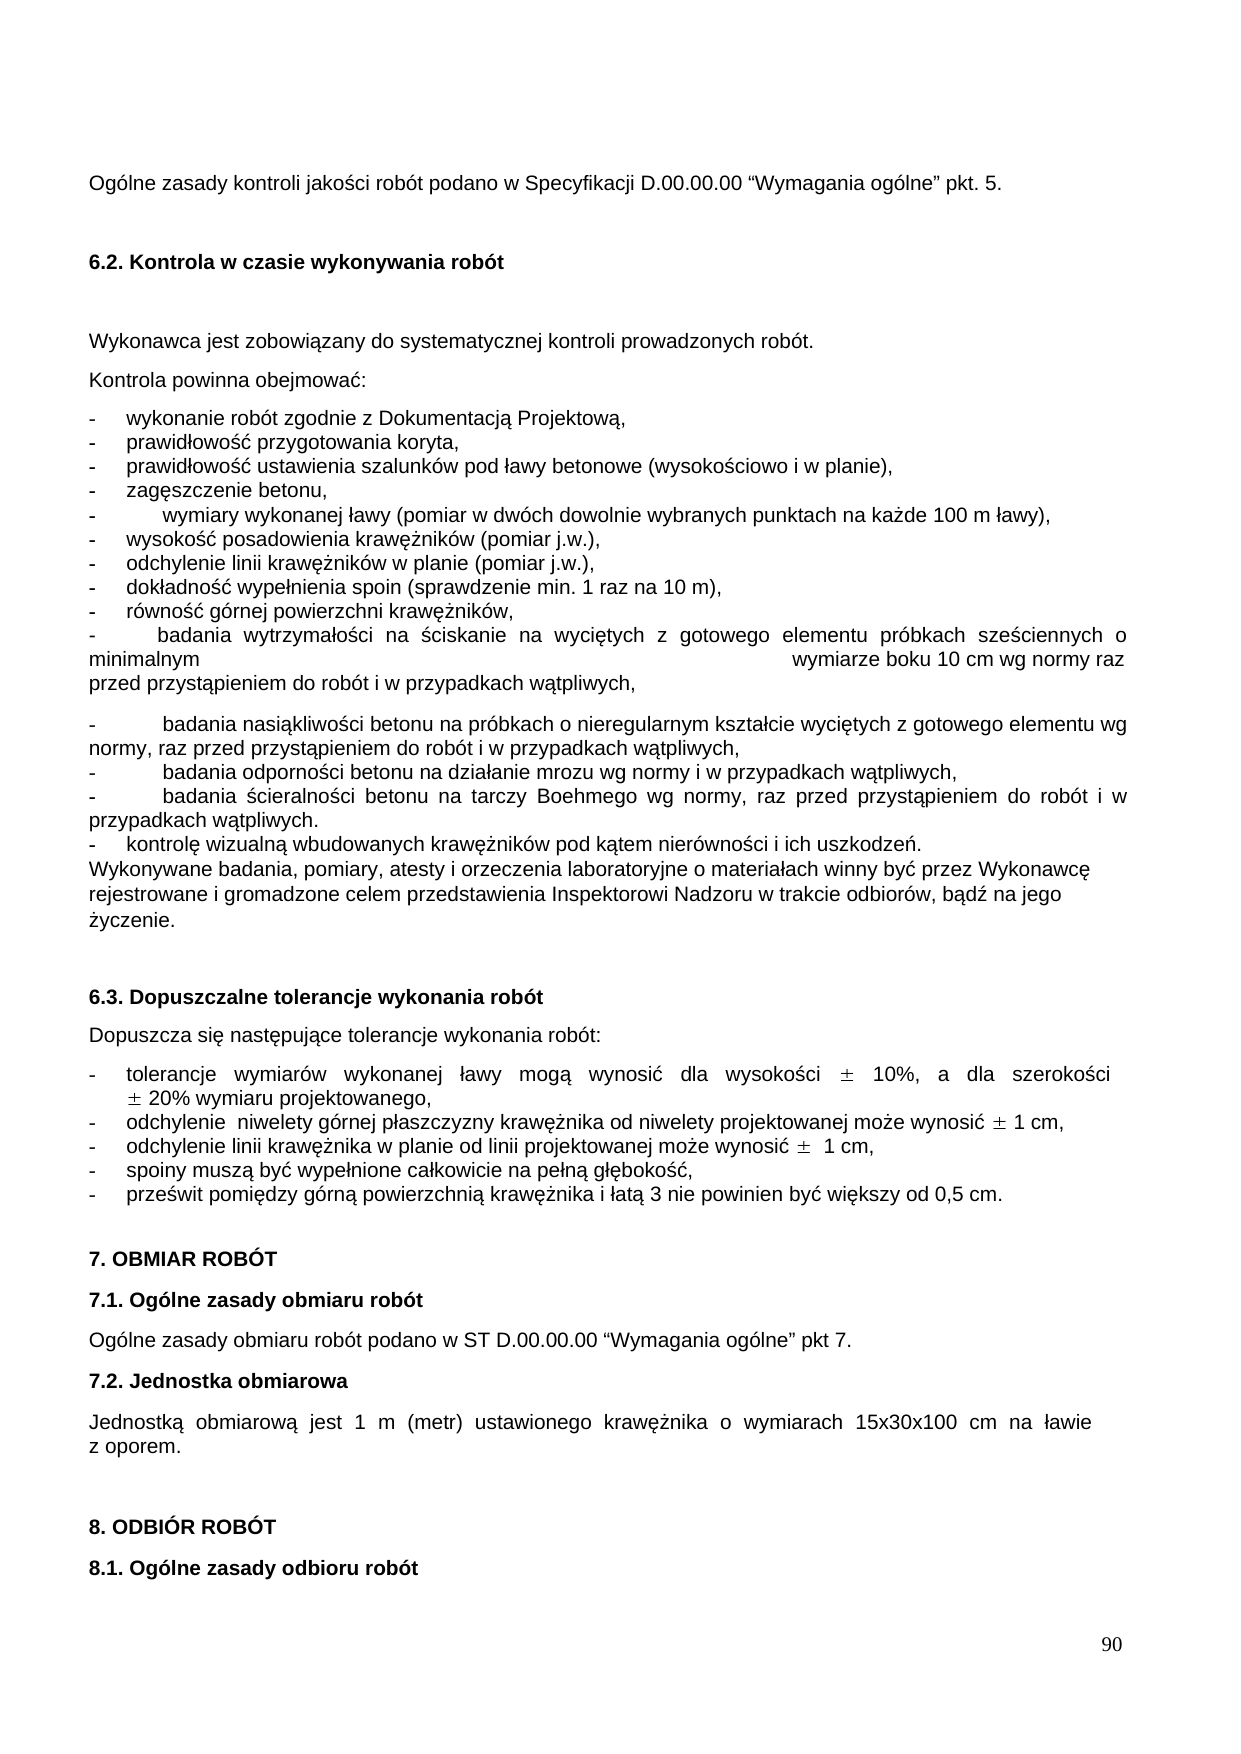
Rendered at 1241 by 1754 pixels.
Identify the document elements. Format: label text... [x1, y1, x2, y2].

list wymiary wykonanej ławy (pomiar w dwóch dowolnie wybranych punktach na każde ławy), [89, 502, 1128, 527]
list odchylenie linii krawężników w planie (pomiar j.w.), [89, 551, 1128, 575]
list badania ścieralności betonu na tarczy Boehmego wg normy, raz przed przystąpieniem do robót i w przypadkach wątpliwych. [89, 784, 1128, 832]
list wykonanie robót zgodnie z Dokumentacją Projektową, [89, 406, 1128, 430]
text 7. Obmiar robót [89, 1247, 1093, 1271]
list równość górnej powierzchni krawężników, [89, 599, 1128, 623]
list Wykonywane badania, pomiary, atesty i orzeczenia laboratoryjne o materiałach winny być przez Wykonawcę rejestrowane i gromadzone celem przedstawienia Inspektorowi Nadzoru w trakcie odbiorów, bądź na jego życzenie. [89, 856, 1128, 932]
list prawidłowość ustawienia szalunków pod ławy betonowe (wysokościowo i w planie), [89, 454, 1128, 478]
list zagęszczenie betonu, [89, 478, 1128, 502]
list prawidłowość przygotowania koryta, [89, 430, 1128, 454]
list Dopuszcza się następujące tolerancje wykonania robót: [89, 1023, 1128, 1047]
text 8.1. Ogólne zasady odbioru robót [89, 1555, 1093, 1579]
list 6.3. Dopuszczalne tolerancje wykonania robót [89, 985, 1128, 1009]
list tolerancje wymiarów wykonanej ławy mogą wynosić dla wysokości 10%, a dla szerokości 20% wymiaru projektowanego, [89, 1061, 1128, 1110]
text Jednostką obmiarową jest (metr) ustawionego krawężnika o wymiarach 15x30x100 cm na ławie z oporem. [89, 1409, 1093, 1457]
text - badania wytrzymałości na ściskanie na wyciętych z gotowego elementu próbkach sześciennych o minimalnym wymiarze boku wg normy raz przed przystąpieniem do robót i w przypadkach wątpliwych, [89, 623, 1128, 695]
list Ogólne zasady kontroli jakości robót podano w Specyfikacji D.00.00.00 “Wymagania ogólne” pkt. 5. [89, 171, 1128, 195]
list kontrolę wizualną wbudowanych krawężników pod kątem nierówności i ich uszkodzeń. [89, 832, 1128, 856]
list odchylenie linii krawężnika w planie od linii projektowanej może wynosić , [89, 1134, 1128, 1158]
list Wykonawca jest zobowiązany do systematycznej kontroli prowadzonych robót. [89, 329, 1128, 353]
list wysokość posadowienia krawężników (pomiar j.w.), [89, 527, 1128, 551]
text 7.1. Ogólne zasady obmiaru robót [89, 1288, 1093, 1312]
list 6.2. Kontrola w czasie wykonywania robót [89, 250, 1128, 274]
list odchylenie niwelety górnej płaszczyzny krawężnika od niwelety projektowanej może wynosić , [89, 1110, 1128, 1134]
text Ogólne zasady obmiaru robót podano w ST D.00.00.00 “Wymagania ogólne” pkt 7. [89, 1328, 1113, 1352]
list spoiny muszą być wypełnione całkowicie na pełną głębokość, [89, 1158, 1128, 1182]
list badania nasiąkliwości betonu na próbkach o nieregularnym kształcie wyciętych z gotowego elementu wg normy, raz przed przystąpieniem do robót i w przypadkach wątpliwych, [89, 712, 1128, 760]
list prześwit pomiędzy górną powierzchnią krawężnika i łatą 3 nie powinien być większy od . [89, 1182, 1128, 1206]
list dokładność wypełnienia spoin (sprawdzenie min. 1 raz na ), [89, 575, 1128, 599]
text 8. Odbiór robót [89, 1515, 1093, 1539]
text 7.2. Jednostka obmiarowa [89, 1369, 1093, 1393]
list badania odporności betonu na działanie mrozu wg normy i w przypadkach wątpliwych, [89, 760, 1128, 784]
list Kontrola powinna obejmować: [89, 367, 1128, 391]
